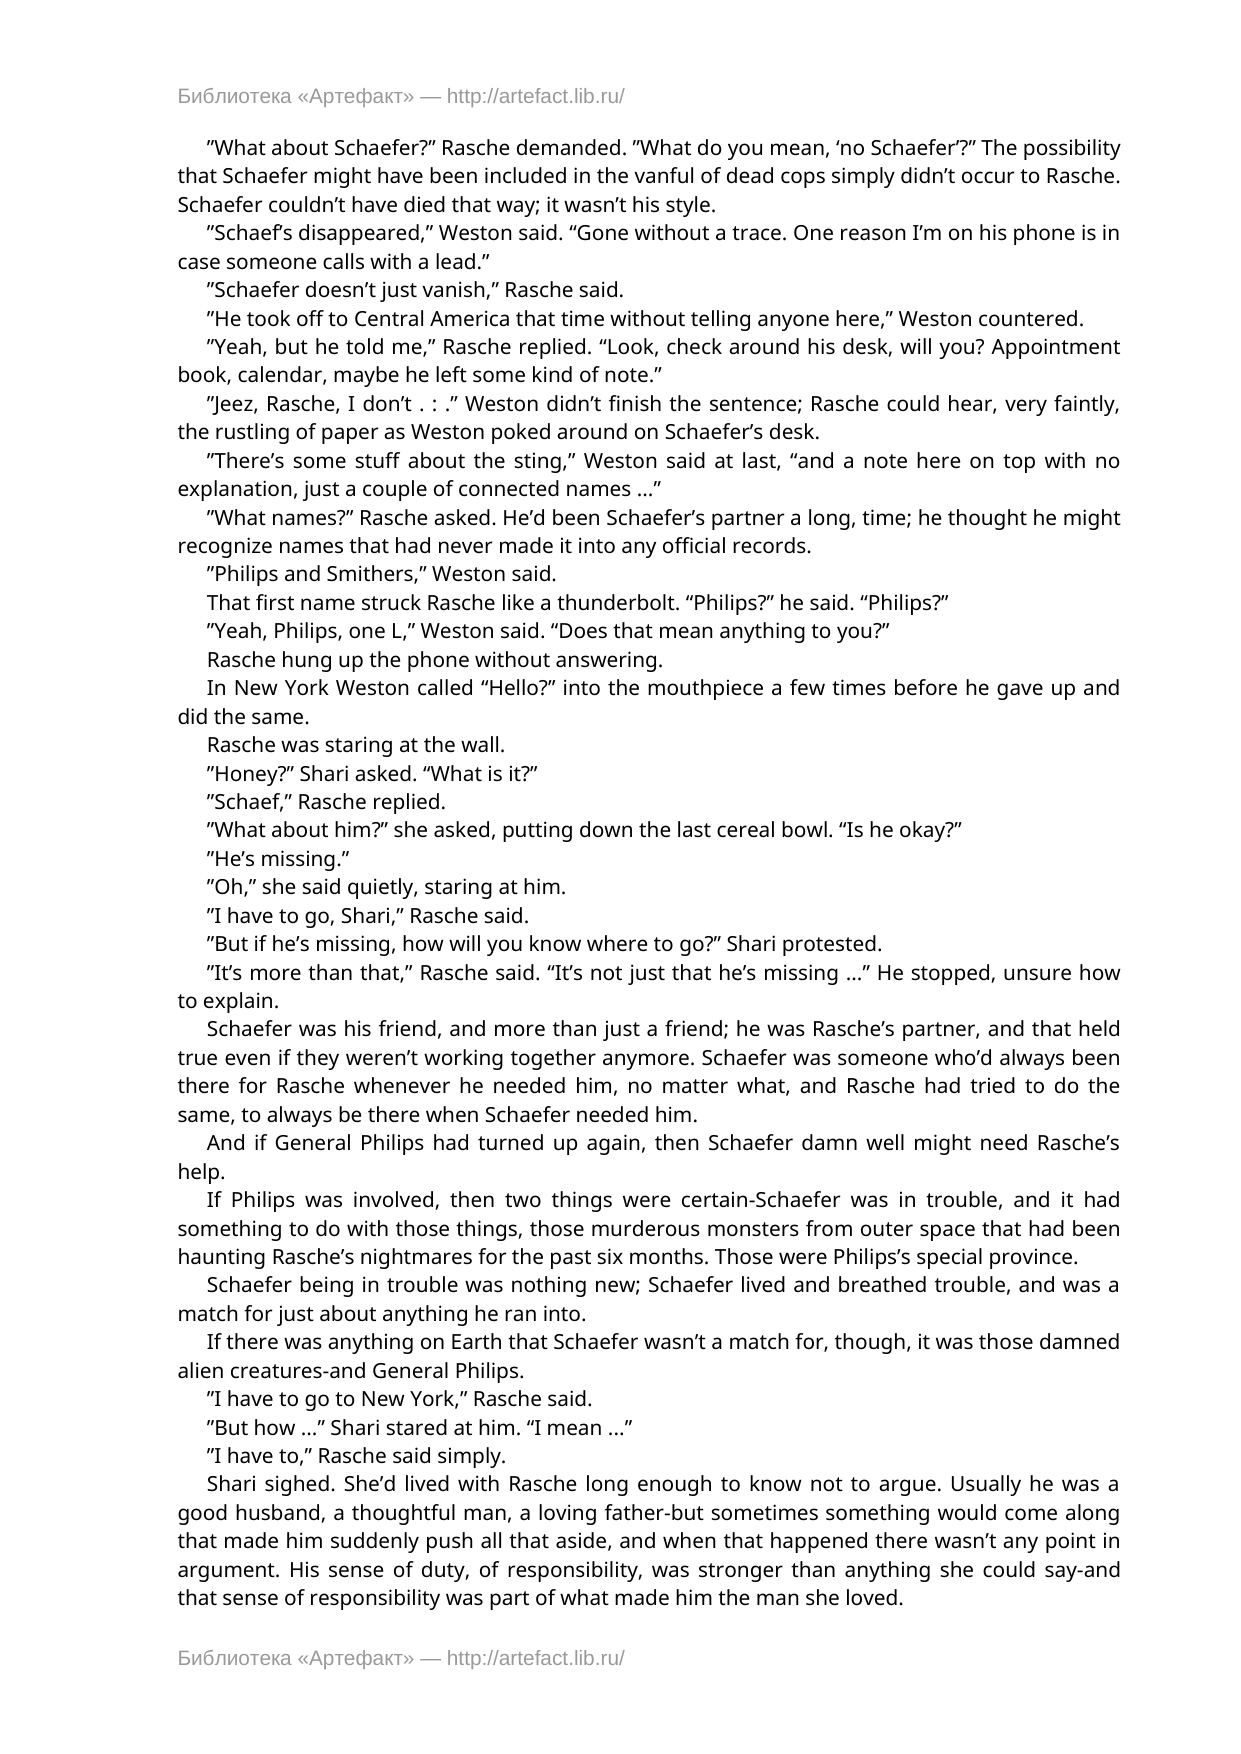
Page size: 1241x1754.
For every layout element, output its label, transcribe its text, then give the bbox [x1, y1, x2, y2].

text ”But how ...” Shari stared at him. “I mean ...” [177, 1413, 1122, 1441]
text In New York Weston called “Hello?” into the mouthpiece a few times before he gave up and did the same. [177, 673, 1122, 730]
text ”He’s missing.” [177, 844, 1122, 872]
text ”Philips and Smithers,” Weston said. [177, 559, 1122, 588]
text ”What names?” Rasche asked. He’d been Schaefer’s partner a long, time; he thought he might recognize names that had never made it into any official records. [177, 503, 1122, 559]
text ”He took off to Central America that time without telling anyone here,” Weston countered. [177, 304, 1122, 332]
text And if General Philips had turned up again, then Schaefer damn well might need Rasche’s help. [177, 1128, 1122, 1185]
text Rasche hung up the phone without answering. [177, 645, 1122, 673]
text ”I have to go to New York,” Rasche said. [177, 1384, 1122, 1413]
text ”There’s some stuff about the sting,” Weston said at last, “and a note here on top with no explanation, just a couple of connected names ...” [177, 446, 1122, 503]
text ”I have to go, Shari,” Rasche said. [177, 901, 1122, 929]
text ”Yeah, but he told me,” Rasche replied. “Look, check around his desk, will you? Appointment book, calendar, maybe he left some kind of note.” [177, 332, 1122, 389]
text ”Jeez, Rasche, I don’t . : .” Weston didn’t finish the sentence; Rasche could hear, very faintly, the rustling of paper as Weston poked around on Schaefer’s desk. [177, 389, 1122, 446]
text Schaefer being in trouble was nothing new; Schaefer lived and breathed trouble, and was a match for just about anything he ran into. [177, 1271, 1122, 1327]
text ”Oh,” she said quietly, staring at him. [177, 872, 1122, 901]
text ”Schaef,” Rasche replied. [177, 787, 1122, 816]
text If there was anything on Earth that Schaefer wasn’t a match for, though, it was those damned alien creatures-and General Philips. [177, 1327, 1122, 1384]
text ”Schaefer doesn’t just vanish,” Rasche said. [177, 275, 1122, 304]
text ”It’s more than that,” Rasche said. “It’s not just that he’s missing ...” He stopped, unsure how to explain. [177, 958, 1122, 1014]
text Shari sighed. She’d lived with Rasche long enough to know not to argue. Usually he was a good husband, a thoughtful man, a loving father-but sometimes something would come along that made him suddenly push all that aside, and when that happened there wasn’t any point in argument. His sense of duty, of responsibility, was stronger than anything she could say-and that sense of responsibility was part of what made him the man she loved. [177, 1469, 1122, 1612]
text If Philips was involved, then two things were certain-Schaefer was in trouble, and it had something to do with those things, those murderous monsters from outer space that had been haunting Rasche’s nightmares for the past six months. Those were Philips’s special province. [177, 1185, 1122, 1271]
text ”But if he’s missing, how will you know where to go?” Shari protested. [177, 929, 1122, 958]
text ”Honey?” Shari asked. “What is it?” [177, 759, 1122, 787]
text ”What about him?” she asked, putting down the last cereal bowl. “Is he okay?” [177, 816, 1122, 844]
text That first name struck Rasche like a thunderbolt. “Philips?” he said. “Philips?” [177, 588, 1122, 616]
text ”What about Schaefer?” Rasche demanded. ”What do you mean, ‘no Schaefer’?” The possibility that Schaefer might have been included in the vanful of dead cops simply didn’t occur to Rasche. Schaefer couldn’t have died that way; it wasn’t his style. [177, 133, 1122, 218]
text ”I have to,” Rasche said simply. [177, 1441, 1122, 1469]
text Schaefer was his friend, and more than just a friend; he was Rasche’s partner, and that held true even if they weren’t working together anymore. Schaefer was someone who’d always been there for Rasche whenever he needed him, no matter what, and Rasche had tried to do the same, to always be there when Schaefer needed him. [177, 1014, 1122, 1128]
text ”Yeah, Philips, one L,” Weston said. “Does that mean anything to you?” [177, 616, 1122, 645]
text Rasche was staring at the wall. [177, 730, 1122, 759]
text ”Schaef’s disappeared,” Weston said. “Gone without a trace. One reason I’m on his phone is in case someone calls with a lead.” [177, 218, 1122, 275]
